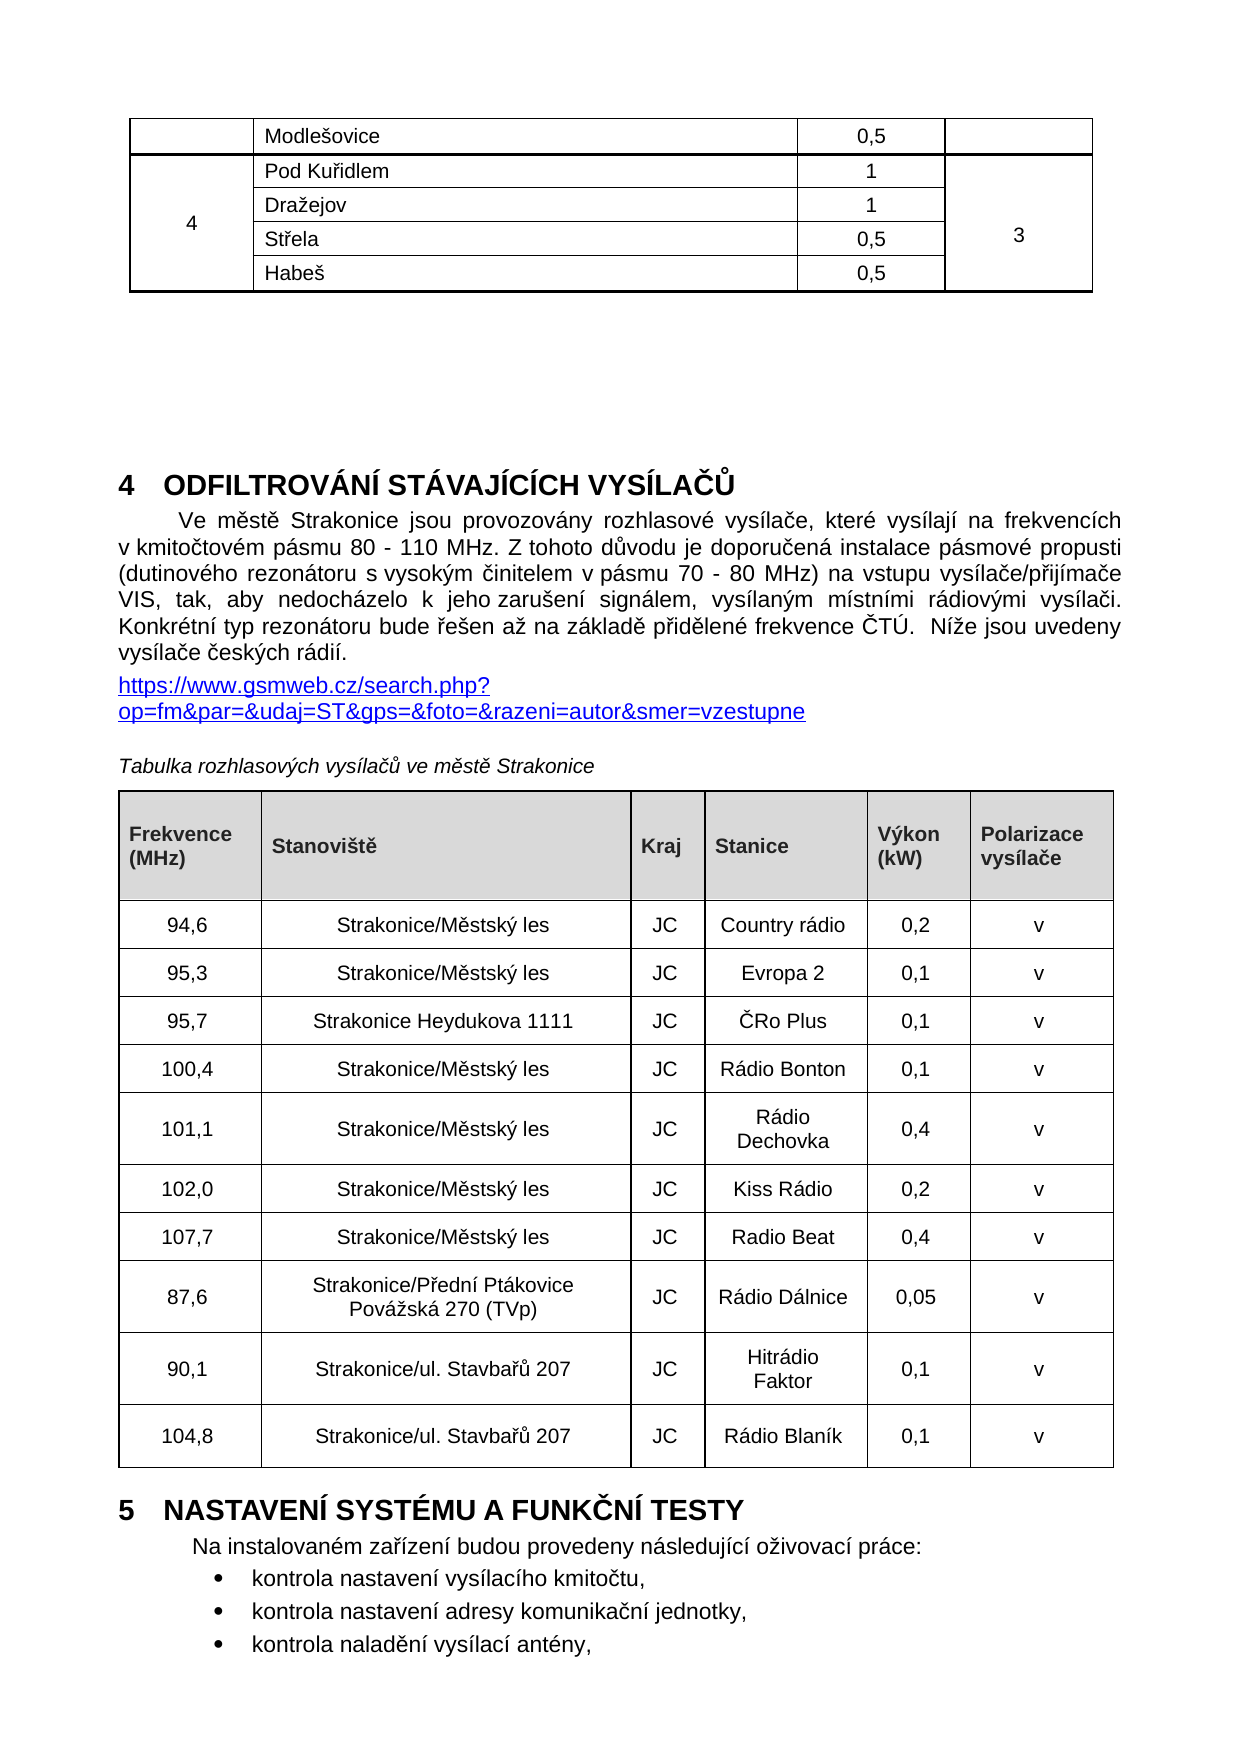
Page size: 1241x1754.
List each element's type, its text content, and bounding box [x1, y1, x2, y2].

table_cell JC [632, 1213, 704, 1260]
text https://www.gsmweb.cz/search.php?op=fm&par=&udaj=ST&gps=&foto=&razeni=autor&smer=vzestupne [118, 672, 1122, 724]
text Ve městě Strakonice jsou provozovány rozhlasové vysílače, které vysílají na frekvencích v kmitočtovém pásmu 80 - 110 MHz. Z tohoto důvodu je doporučená instalace pásmové propusti (dutinového rezonátoru s vysokým činitelem v pásmu 70 - 80 MHz) na vstupu vysílače/přijímače VIS, tak, aby nedocházelo k jeho zarušení signálem, vysílaným místními rádiovými vysílači. Konkrétní typ rezonátoru bude řešen až na základě přidělené frekvence ČTÚ. Níže jsou uvedeny vysílače českých rádií. [118, 507, 1122, 666]
text Tabulka rozhlasových vysílačů ve městě Strakonice [118, 754, 1122, 778]
text Na instalovaném zařízení budou provedeny následující oživovací práce: [118, 1533, 1122, 1559]
table_cell Rádio Dálnice [706, 1261, 867, 1332]
table_cell JC [632, 997, 704, 1044]
list kontrola nastavení adresy komunikační jednotky, [214, 1598, 1122, 1624]
table_cell Střela [254, 222, 797, 255]
table_cell 101,1 [120, 1093, 261, 1164]
table_cell 0,5 [798, 119, 944, 152]
table_cell Strakonice Heydukova 1111 [262, 997, 630, 1044]
table_cell v [971, 1405, 1113, 1466]
table_cell 0,1 [868, 1333, 970, 1404]
table_cell Dražejov [254, 188, 797, 221]
table_cell Strakonice/Městský les [262, 1213, 630, 1260]
table_cell 0,2 [868, 1165, 970, 1212]
table_cell Kiss Rádio [706, 1165, 867, 1212]
table_cell 0,4 [868, 1093, 970, 1164]
table_cell v [971, 1093, 1113, 1164]
table_header Polarizace vysílače [971, 792, 1113, 899]
table_cell 0,1 [868, 949, 970, 996]
table_cell JC [632, 1165, 704, 1212]
table_cell 102,0 [120, 1165, 261, 1212]
table_cell 107,7 [120, 1213, 261, 1260]
table_cell Strakonice/Městský les [262, 1093, 630, 1164]
table_cell v [971, 1165, 1113, 1212]
table_cell Strakonice/Městský les [262, 1165, 630, 1212]
table_cell 0,1 [868, 997, 970, 1044]
table_cell 0,1 [868, 1405, 970, 1466]
table_cell v [971, 949, 1113, 996]
table_header Frekvence (MHz) [120, 792, 261, 899]
table_cell JC [632, 1045, 704, 1092]
table_cell Radio Beat [706, 1213, 867, 1260]
table_cell JC [632, 901, 704, 948]
table_cell 100,4 [120, 1045, 261, 1092]
list Odfiltrování stávajících vysílačů [118, 468, 1122, 501]
table_cell 0,05 [868, 1261, 970, 1332]
table_cell Strakonice/Městský les [262, 901, 630, 948]
table_header Výkon (kW) [868, 792, 970, 899]
table_cell Country rádio [706, 901, 867, 948]
table_cell 94,6 [120, 901, 261, 948]
table_cell v [971, 1045, 1113, 1092]
table_cell Strakonice/Přední Ptákovice Povážská 270 (TVp) [262, 1261, 630, 1332]
table_cell 4 [131, 156, 253, 289]
table_cell 1 [798, 156, 944, 187]
table_cell Strakonice/Městský les [262, 949, 630, 996]
table_header Kraj [632, 792, 704, 899]
table_cell 1 [798, 188, 944, 221]
table_cell 0,1 [868, 1045, 970, 1092]
table_cell Rádio Bonton [706, 1045, 867, 1092]
table_cell 104,8 [120, 1405, 261, 1466]
table_cell 90,1 [120, 1333, 261, 1404]
table_cell 0,5 [798, 256, 944, 289]
table_cell JC [632, 1405, 704, 1466]
table_cell JC [632, 949, 704, 996]
list kontrola naladění vysílací antény, [214, 1631, 1122, 1657]
table_cell 95,3 [120, 949, 261, 996]
table_cell Modlešovice [254, 119, 797, 152]
list Nastavení systému a funkční testy [118, 1493, 1122, 1527]
table_header Stanice [706, 792, 867, 899]
table_cell 3 [946, 156, 1092, 289]
table_cell 87,6 [120, 1261, 261, 1332]
table_cell Strakonice/Městský les [262, 1045, 630, 1092]
table_cell v [971, 1261, 1113, 1332]
table_cell JC [632, 1093, 704, 1164]
table_cell JC [632, 1333, 704, 1404]
table_cell Strakonice/ul. Stavbařů 207 [262, 1405, 630, 1466]
list kontrola nastavení vysílacího kmitočtu, [214, 1565, 1122, 1592]
table_cell v [971, 1333, 1113, 1404]
table_cell ČRo Plus [706, 997, 867, 1044]
table_cell 0,4 [868, 1213, 970, 1260]
table_cell v [971, 901, 1113, 948]
table_cell Pod Kuřidlem [254, 156, 797, 187]
table_cell Hitrádio Faktor [706, 1333, 867, 1404]
table_cell 95,7 [120, 997, 261, 1044]
table_header Stanoviště [262, 792, 630, 899]
table_cell JC [632, 1261, 704, 1332]
table_cell Rádio Dechovka [706, 1093, 867, 1164]
table_cell Evropa 2 [706, 949, 867, 996]
table_cell Rádio Blaník [706, 1405, 867, 1466]
table_cell v [971, 997, 1113, 1044]
table_cell 0,2 [868, 901, 970, 948]
table_cell Habeš [254, 256, 797, 289]
table_cell Strakonice/ul. Stavbařů 207 [262, 1333, 630, 1404]
table_cell v [971, 1213, 1113, 1260]
table_cell 0,5 [798, 222, 944, 255]
